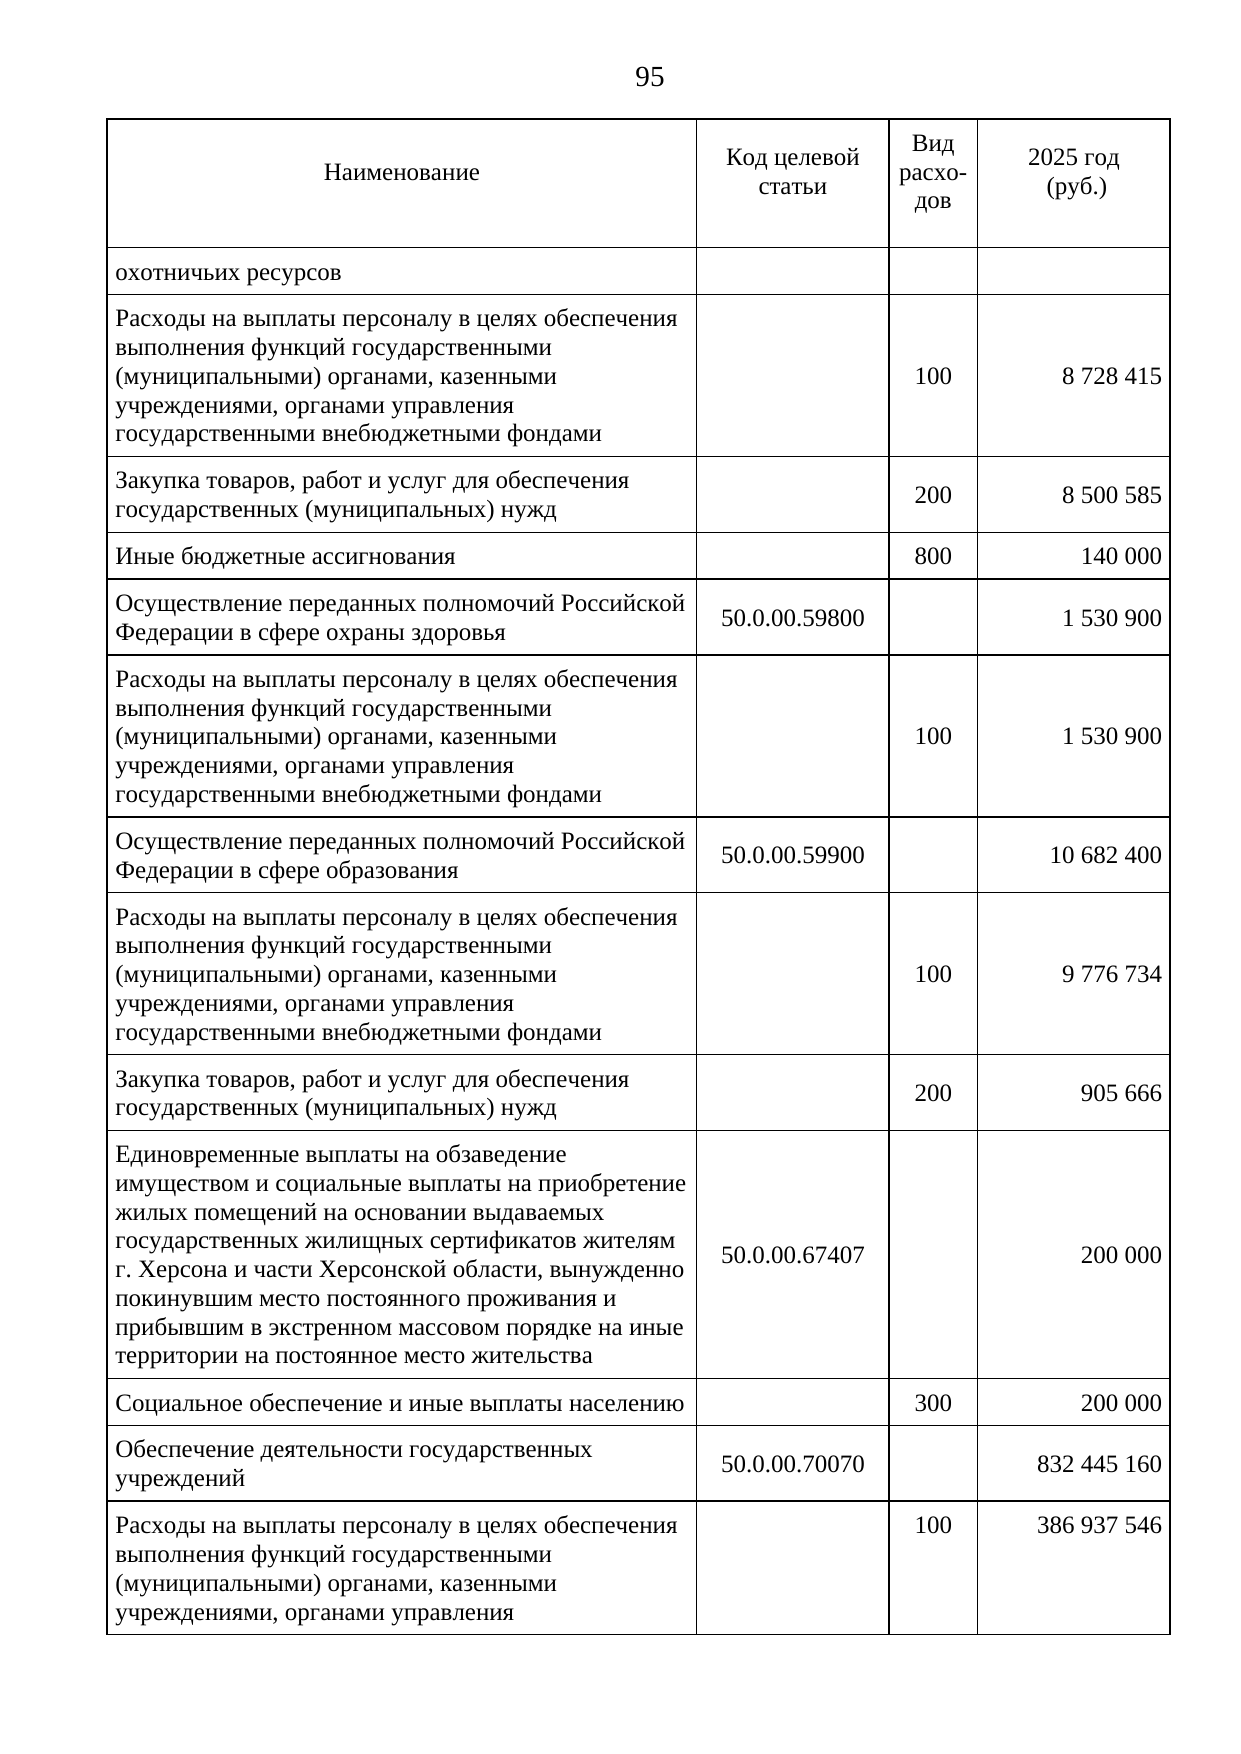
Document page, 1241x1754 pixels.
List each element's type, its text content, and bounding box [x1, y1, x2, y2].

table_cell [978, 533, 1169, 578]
table_header 2025 год (руб.) [978, 120, 1169, 247]
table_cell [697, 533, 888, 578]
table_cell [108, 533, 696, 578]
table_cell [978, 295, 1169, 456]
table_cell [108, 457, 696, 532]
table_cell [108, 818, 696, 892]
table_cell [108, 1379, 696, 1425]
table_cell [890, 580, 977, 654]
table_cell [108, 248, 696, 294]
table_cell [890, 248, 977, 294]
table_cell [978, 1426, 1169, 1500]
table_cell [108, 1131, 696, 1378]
table_header Наименование [108, 120, 696, 247]
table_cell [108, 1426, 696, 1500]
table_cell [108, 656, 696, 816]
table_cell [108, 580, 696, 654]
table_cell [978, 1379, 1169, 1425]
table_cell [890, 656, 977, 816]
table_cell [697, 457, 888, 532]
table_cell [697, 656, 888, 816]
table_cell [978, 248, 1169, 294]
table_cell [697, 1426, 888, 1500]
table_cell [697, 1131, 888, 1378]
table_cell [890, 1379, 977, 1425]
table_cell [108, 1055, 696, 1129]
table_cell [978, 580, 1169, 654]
table_header Код целевой статьи [697, 120, 888, 247]
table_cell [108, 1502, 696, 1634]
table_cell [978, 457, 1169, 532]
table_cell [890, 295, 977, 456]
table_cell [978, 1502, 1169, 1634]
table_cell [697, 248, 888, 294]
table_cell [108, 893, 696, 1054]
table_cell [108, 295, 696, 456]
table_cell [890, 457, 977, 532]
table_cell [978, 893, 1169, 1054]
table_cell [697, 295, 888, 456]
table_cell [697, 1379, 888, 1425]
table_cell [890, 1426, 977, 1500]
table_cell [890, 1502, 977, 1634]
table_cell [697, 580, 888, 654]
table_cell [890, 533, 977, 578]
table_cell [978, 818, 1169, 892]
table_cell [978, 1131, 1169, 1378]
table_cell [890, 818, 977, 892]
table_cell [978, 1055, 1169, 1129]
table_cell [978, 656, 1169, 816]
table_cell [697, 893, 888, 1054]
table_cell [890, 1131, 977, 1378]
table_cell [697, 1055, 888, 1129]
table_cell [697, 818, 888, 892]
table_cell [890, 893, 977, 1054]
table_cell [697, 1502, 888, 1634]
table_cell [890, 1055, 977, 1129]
table_header Вид расхо-дов [890, 120, 977, 247]
